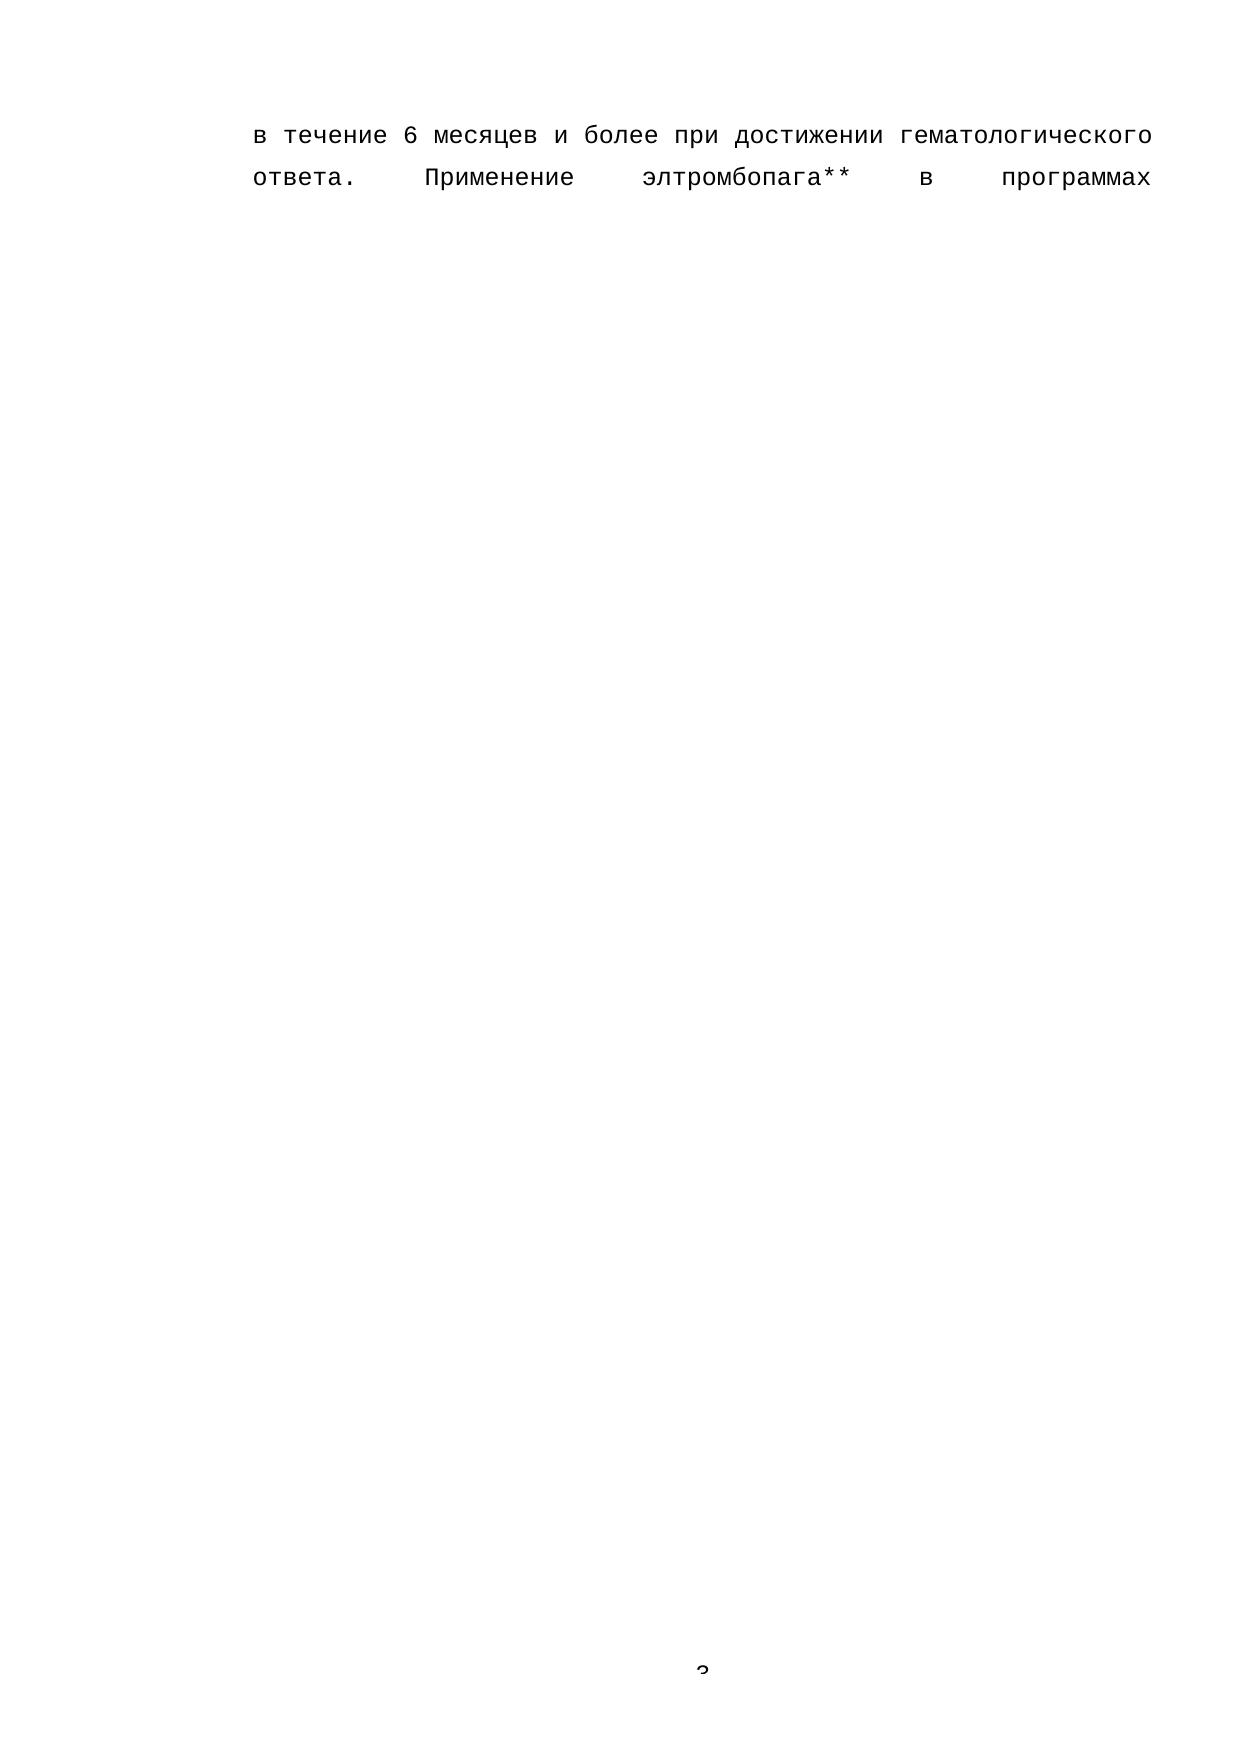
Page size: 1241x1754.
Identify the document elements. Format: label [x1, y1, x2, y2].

list [215, 123, 1152, 193]
